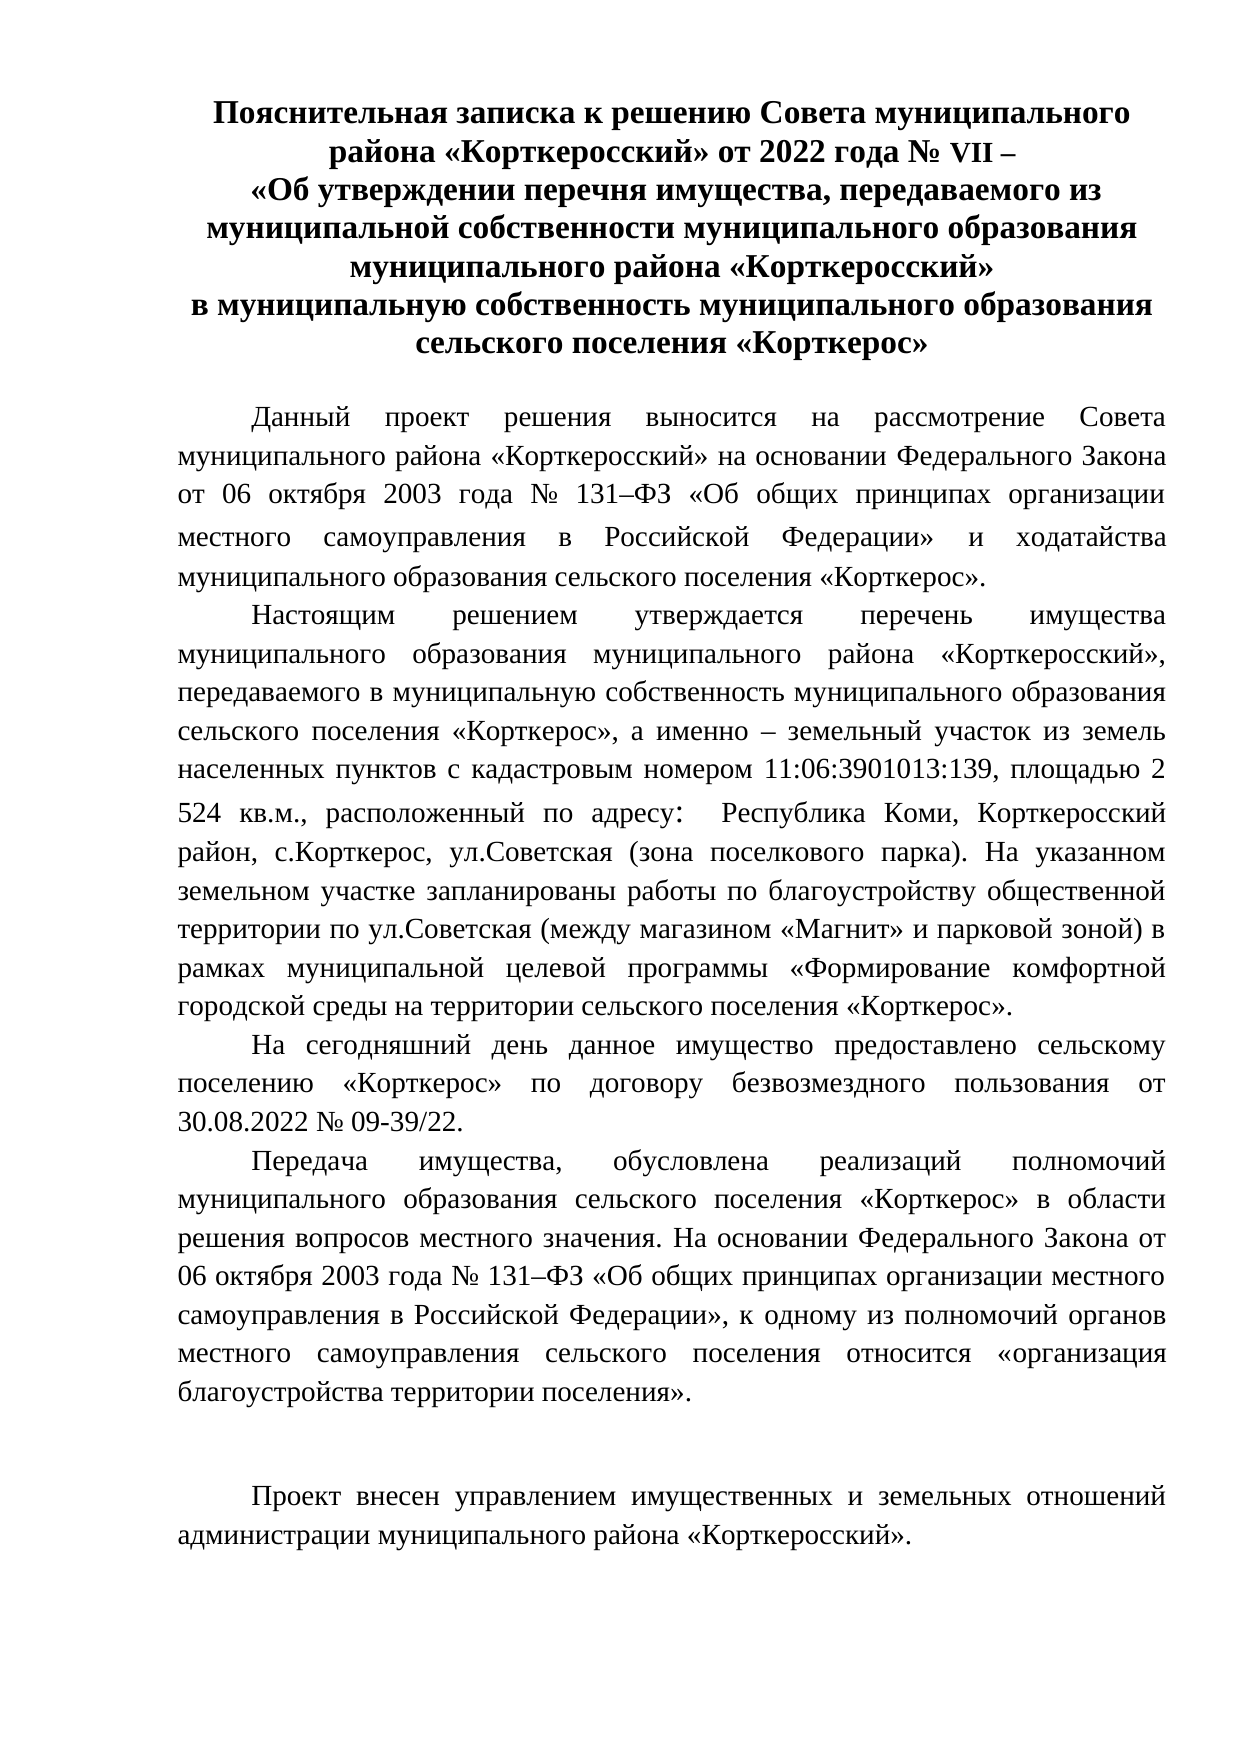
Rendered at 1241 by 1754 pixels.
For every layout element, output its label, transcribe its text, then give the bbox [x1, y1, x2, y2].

text На сегодняшний день данное имущество предоставлено сельскому поселению «Корткерос» по договору безвозмездного пользования от 30.08.2022 № 09-39/22. [177, 1027, 1167, 1138]
text Передача имущества, обусловлена реализаций полномочий муниципального образования сельского поселения «Корткерос» в области решения вопросов местного значения. На основании Федерального Закона от 06 октября 2003 года № 131–ФЗ «Об общих принципах организации местного самоуправления в Российской Федерации», к одному из полномочий органов местного самоуправления сельского поселения относится «организация благоустройства территории поселения». [177, 1143, 1167, 1407]
text Настоящим решением утверждается перечень имущества муниципального образования муниципального района «Корткеросский», передаваемого в муниципальную собственность муниципального образования сельского поселения «Корткерос», а именно – земельный участок из земель населенных пунктов с кадастровым номером 11:06:3901013:139, площадью 2 524 кв.м., расположенный по адресу: Республика Коми, Корткеросский район, с.Корткерос, ул.Советская (зона поселкового парка). На указанном земельном участке запланированы работы по благоустройству общественной территории по ул.Советская (между магазином «Магнит» и парковой зоной) в рамках муниципальной целевой программы «Формирование комфортной городской среды на территории сельского поселения «Корткерос». [177, 597, 1167, 1022]
text в муниципальную собственность муниципального образования сельского поселения «Корткерос» [177, 284, 1167, 361]
text Пояснительная записка к решению Совета муниципального района «Корткеросский» от 2022 года № VII – [177, 93, 1167, 169]
text «Об утверждении перечня имущества, передаваемого из муниципальной собственности муниципального образования муниципального района «Корткеросский» [177, 169, 1167, 284]
text Проект внесен управлением имущественных и земельных отношений администрации муниципального района «Корткеросский». [177, 1478, 1167, 1551]
text Данный проект решения выносится на рассмотрение Совета муниципального района «Корткеросский» на основании Федерального Закона от 06 октября 2003 года № 131–ФЗ «Об общих принципах организации местного самоуправления в Российской Федерации» и ходатайства муниципального образования сельского поселения «Корткерос». [177, 399, 1167, 592]
